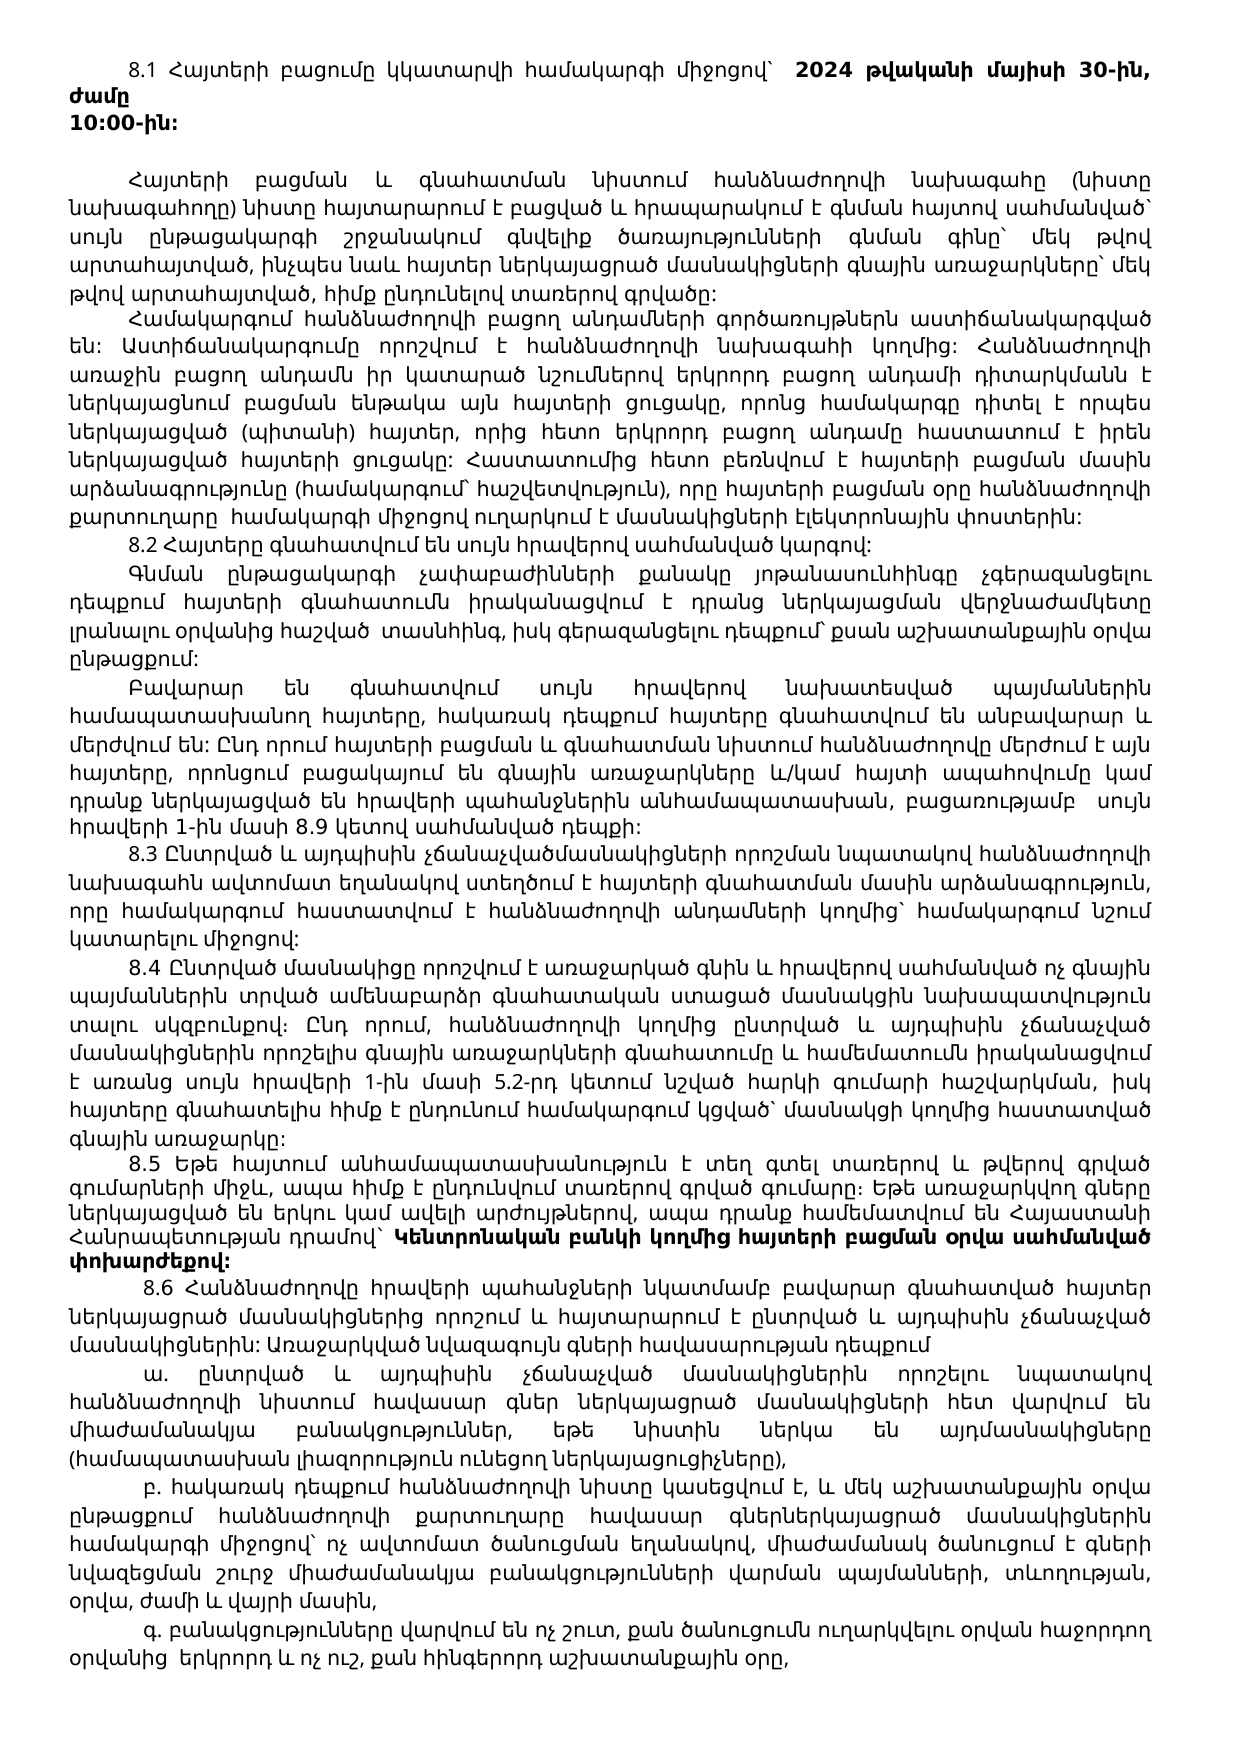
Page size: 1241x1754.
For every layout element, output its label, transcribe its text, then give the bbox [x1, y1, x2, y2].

text 8.5 Եթե հայտում անհամապատասխանություն է տեղ գտել տառերով և թվերով գրված գումարների միջև, ապա հիմք է ընդունվում տառերով գրված գումարը։ Եթե առաջարկվող գները ներկայացված են երկու կամ ավելի արժույթներով, ապա դրանք համեմատվում են Հայաստանի Հանրապետության դրամով` Կենտրոնական բանկի կողմից հայտերի բացման օրվա սահմանված փոխարժեքով։ [69, 1152, 1152, 1273]
text Համակարգում հանձնաժողովի բացող անդամների գործառույթներն աստիճանակարգված են: Աստիճանակարգումը որոշվում է հանձնաժողովի նախագահի կողմից: Հանձնաժողովի առաջին բացող անդամն իր կատարած նշումներով երկրորդ բացող անդամի դիտարկմանն է ներկայացնում բացման ենթակա այն հայտերի ցուցակը, որոնց համակարգը դիտել է որպես ներկայացված (պիտանի) հայտեր, որից հետո երկրորդ բացող անդամը հաստատում է իրեն ներկայացված հայտերի ցուցակը: Հաստատումից հետո բեռնվում է հայտերի բացման մասին արձանագրությունը (համակարգում՝ հաշվետվություն), որը հայտերի բացման օրը հանձնաժողովի քարտուղարը համակարգի միջոցով ուղարկում է մասնակիցների էլեկտրոնային փոստերին: [69, 307, 1152, 531]
text 8.6 Հանձնաժողովը հրավերի պահանջների նկատմամբ բավարար գնահատված հայտեր ներկայացրած մասնակիցներից որոշում և հայտարարում է ընտրված և այդպիսին չճանաչված մասնակիցներին: Առաջարկված նվազագույն գների հավասարության դեպքում [69, 1273, 1152, 1359]
text Բավարար են գնահատվում սույն հրավերով նախատեսված պայմաններին համապատասխանող հայտերը, հակառակ դեպքում հայտերը գնահատվում են անբավարար և մերժվում են: Ընդ որում հայտերի բացման և գնահատման նիստում հանձնաժողովը մերժում է այն հայտերը, որոնցում բացակայում են գնային առաջարկները և/կամ հայտի ապահովումը կամ դրանք ներկայացված են հրավերի պահանջներին անհամապատասխան, բացառությամբ սույն հրավերի 1-ին մասի 8.9 կետով սահմանված դեպքի: [69, 673, 1152, 839]
text գ. բանակցությունները վարվում են ոչ շուտ, քան ծանուցումն ուղարկվելու օրվան հաջորդող օրվանից երկրորդ և ոչ ուշ, քան հինգերորդ աշխատանքային օրը, [69, 1615, 1152, 1672]
text բ. հակառակ դեպքում հանձնաժողովի նիստը կասեցվում է, և մեկ աշխատանքային օրվա ընթացքում հանձնաժողովի քարտուղարը հավասար գներներկայացրած մասնակիցներին համակարգի միջոցով՝ ոչ ավտոմատ ծանուցման եղանակով, միաժամանակ ծանուցում է գների նվազեցման շուրջ միաժամանակյա բանակցությունների վարման պայմանների, տևողության, օրվա, ժամի և վայրի մասին, [69, 1472, 1152, 1615]
text 8.1 Հայտերի բացումը կկատարվի համակարգի միջոցով` 2024 թվականի մայիսի 30-ին, ժամը 10:00-ին։ [69, 56, 1152, 137]
text Գնման ընթացակարգի չափաբաժինների քանակը յոթանասունհինգը չգերազանցելու դեպքում հայտերի գնահատումն իրականացվում է դրանց ներկայացման վերջնաժամկետը լրանալու օրվանից հաշված տասնհինգ, իսկ գերազանցելու դեպքում՝ քսան աշխատանքային օրվա ընթացքում: [69, 559, 1152, 673]
text 8.3 Ընտրված և այդպիսին չճանաչվածմասնակիցների որոշման նպատակով հանձնաժողովի նախագահն ավտոմատ եղանակով ստեղծում է հայտերի գնահատման մասին արձանագրություն, որը համակարգում հաստատվում է հանձնաժողովի անդամների կողմից` համակարգում նշում կատարելու միջոցով: [69, 839, 1152, 953]
text 8.4 Ընտրված մասնակիցը որոշվում է առաջարկած գնին և հրավերով սահմանված ոչ գնային պայմաններին տրված ամենաբարձր գնահատական ստացած մասնակցին նախապատվություն տալու սկզբունքով։ Ընդ որում, հանձնաժողովի կողմից ընտրված և այդպիսին չճանաչված մասնակիցներին որոշելիս գնային առաջարկների գնահատումը և համեմատումն իրականացվում է առանց սույն հրավերի 1-ին մասի 5.2-րդ կետում նշված հարկի գումարի հաշվարկման, իսկ հայտերը գնահատելիս հիմք է ընդունում համակարգում կցված` մասնակցի կողմից հաստատված գնային առաջարկը: [69, 953, 1152, 1152]
text ա. ընտրված և այդպիսին չճանաչված մասնակիցներին որոշելու նպատակով հանձնաժողովի նիստում հավասար գներ ներկայացրած մասնակիցների հետ վարվում են միաժամանակյա բանակցություններ, եթե նիստին ներկա են այդմասնակիցները (համապատասխան լիազորություն ունեցող ներկայացուցիչները), [69, 1359, 1152, 1472]
text Հայտերի բացման և գնահատման նիստում հանձնաժողովի նախագահը (նիստը նախագահողը) նիստը հայտարարում է բացված և հրապարակում է գնման հայտով սահմանված` սույն ընթացակարգի շրջանակում գնվելիք ծառայությունների գնման գինը՝ մեկ թվով արտահայտված, ինչպես նաև հայտեր ներկայացրած մասնակիցների գնային առաջարկները՝ մեկ թվով արտահայտված, հիմք ընդունելով տառերով գրվածը: [69, 165, 1152, 307]
text 8.2 Հայտերը գնահատվում են սույն հրավերով սահմանված կարգով: [69, 531, 1152, 559]
